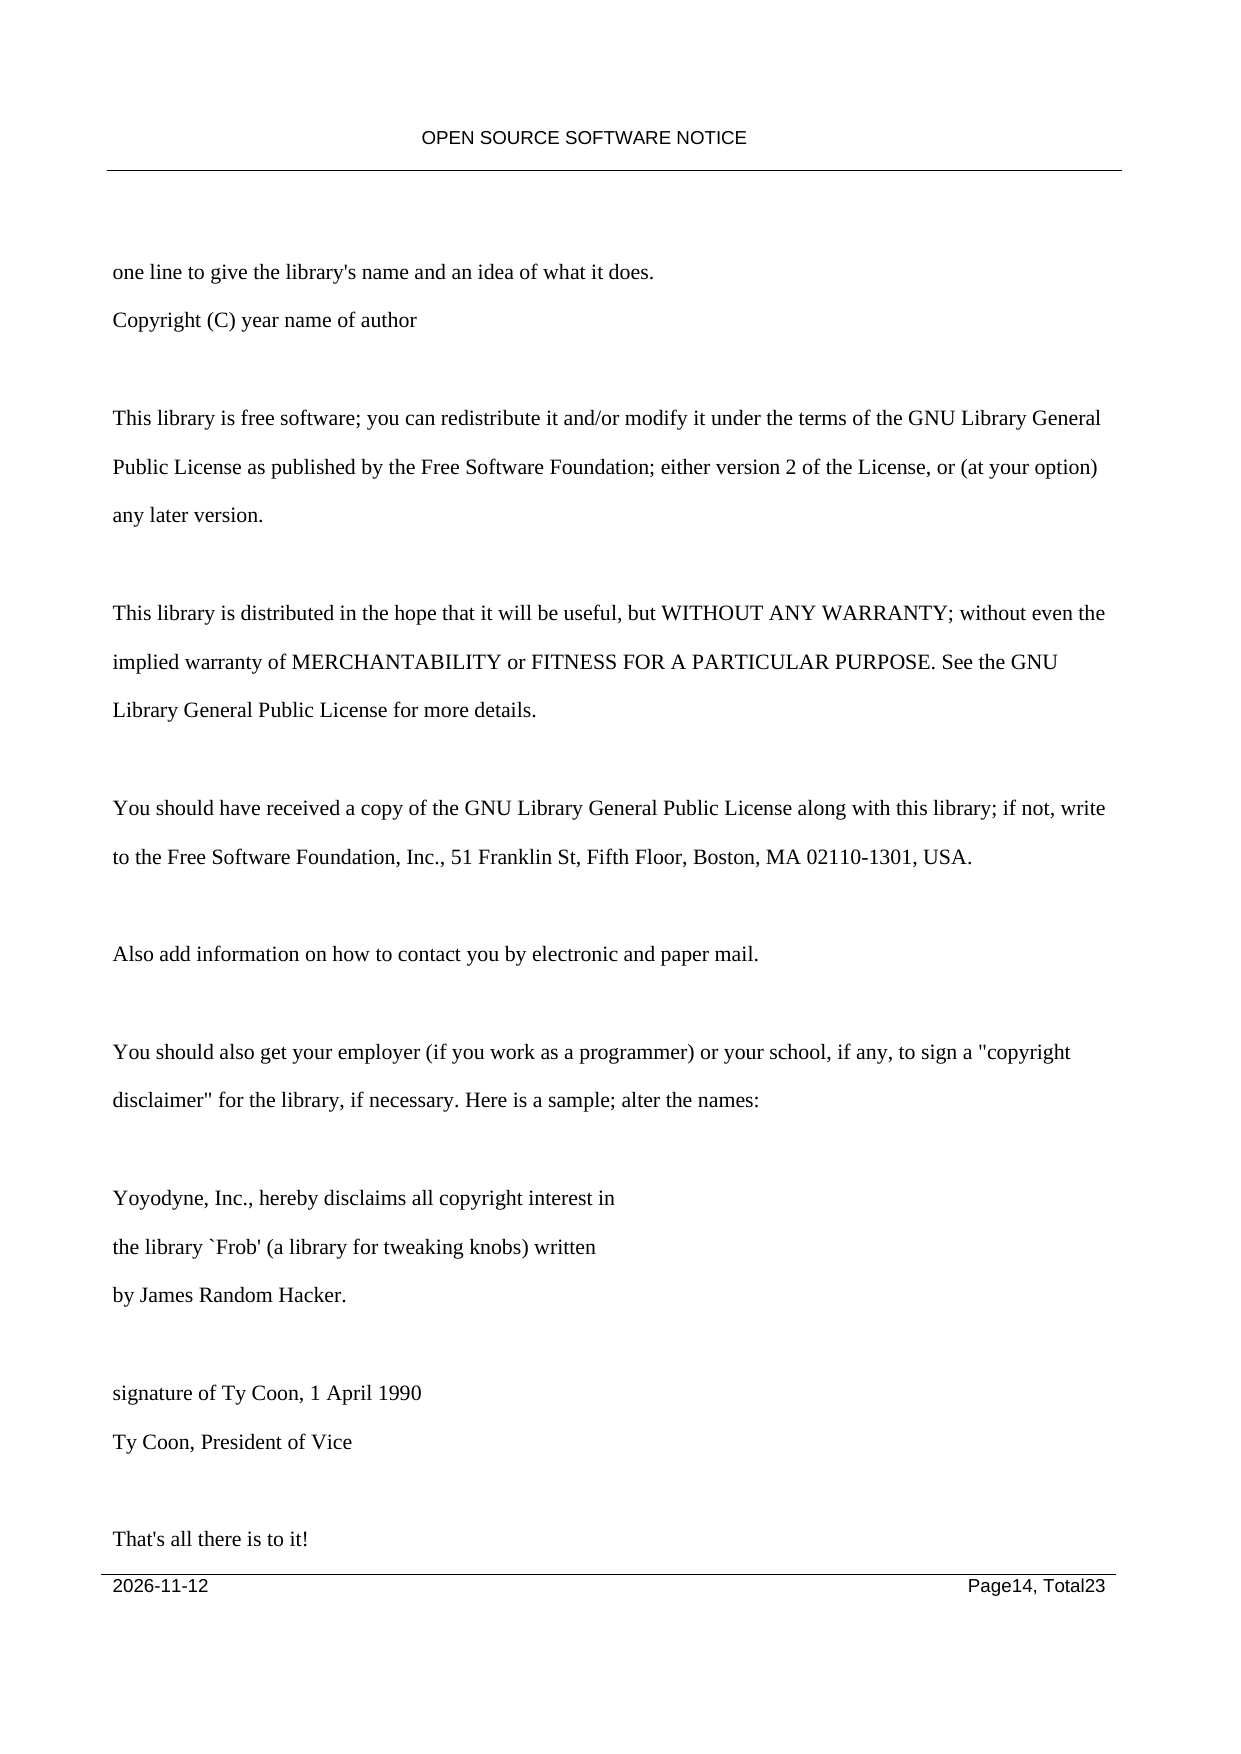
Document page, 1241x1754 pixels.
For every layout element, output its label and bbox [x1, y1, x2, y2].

text [112, 206, 1128, 1555]
